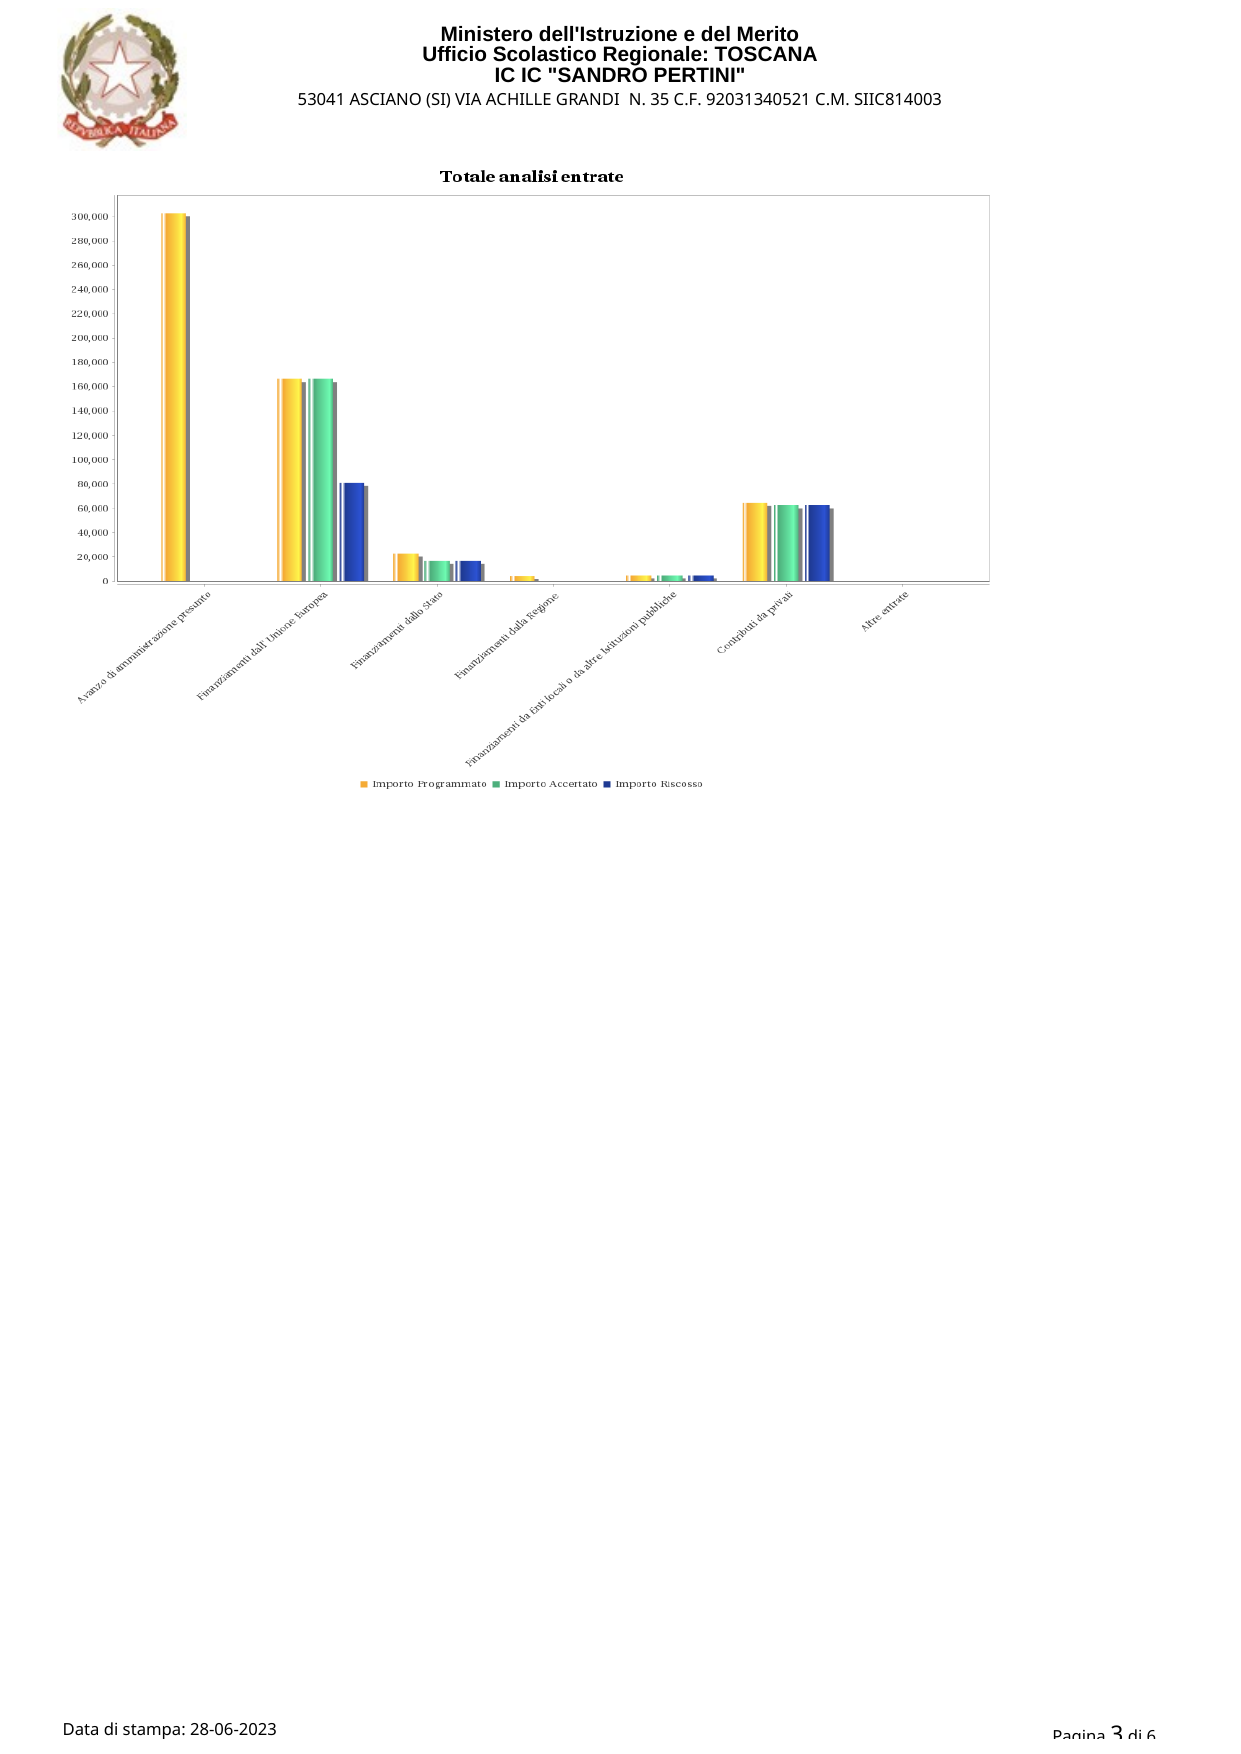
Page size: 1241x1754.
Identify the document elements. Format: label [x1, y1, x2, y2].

picture [71, 170, 990, 789]
picture [57, 8, 187, 151]
